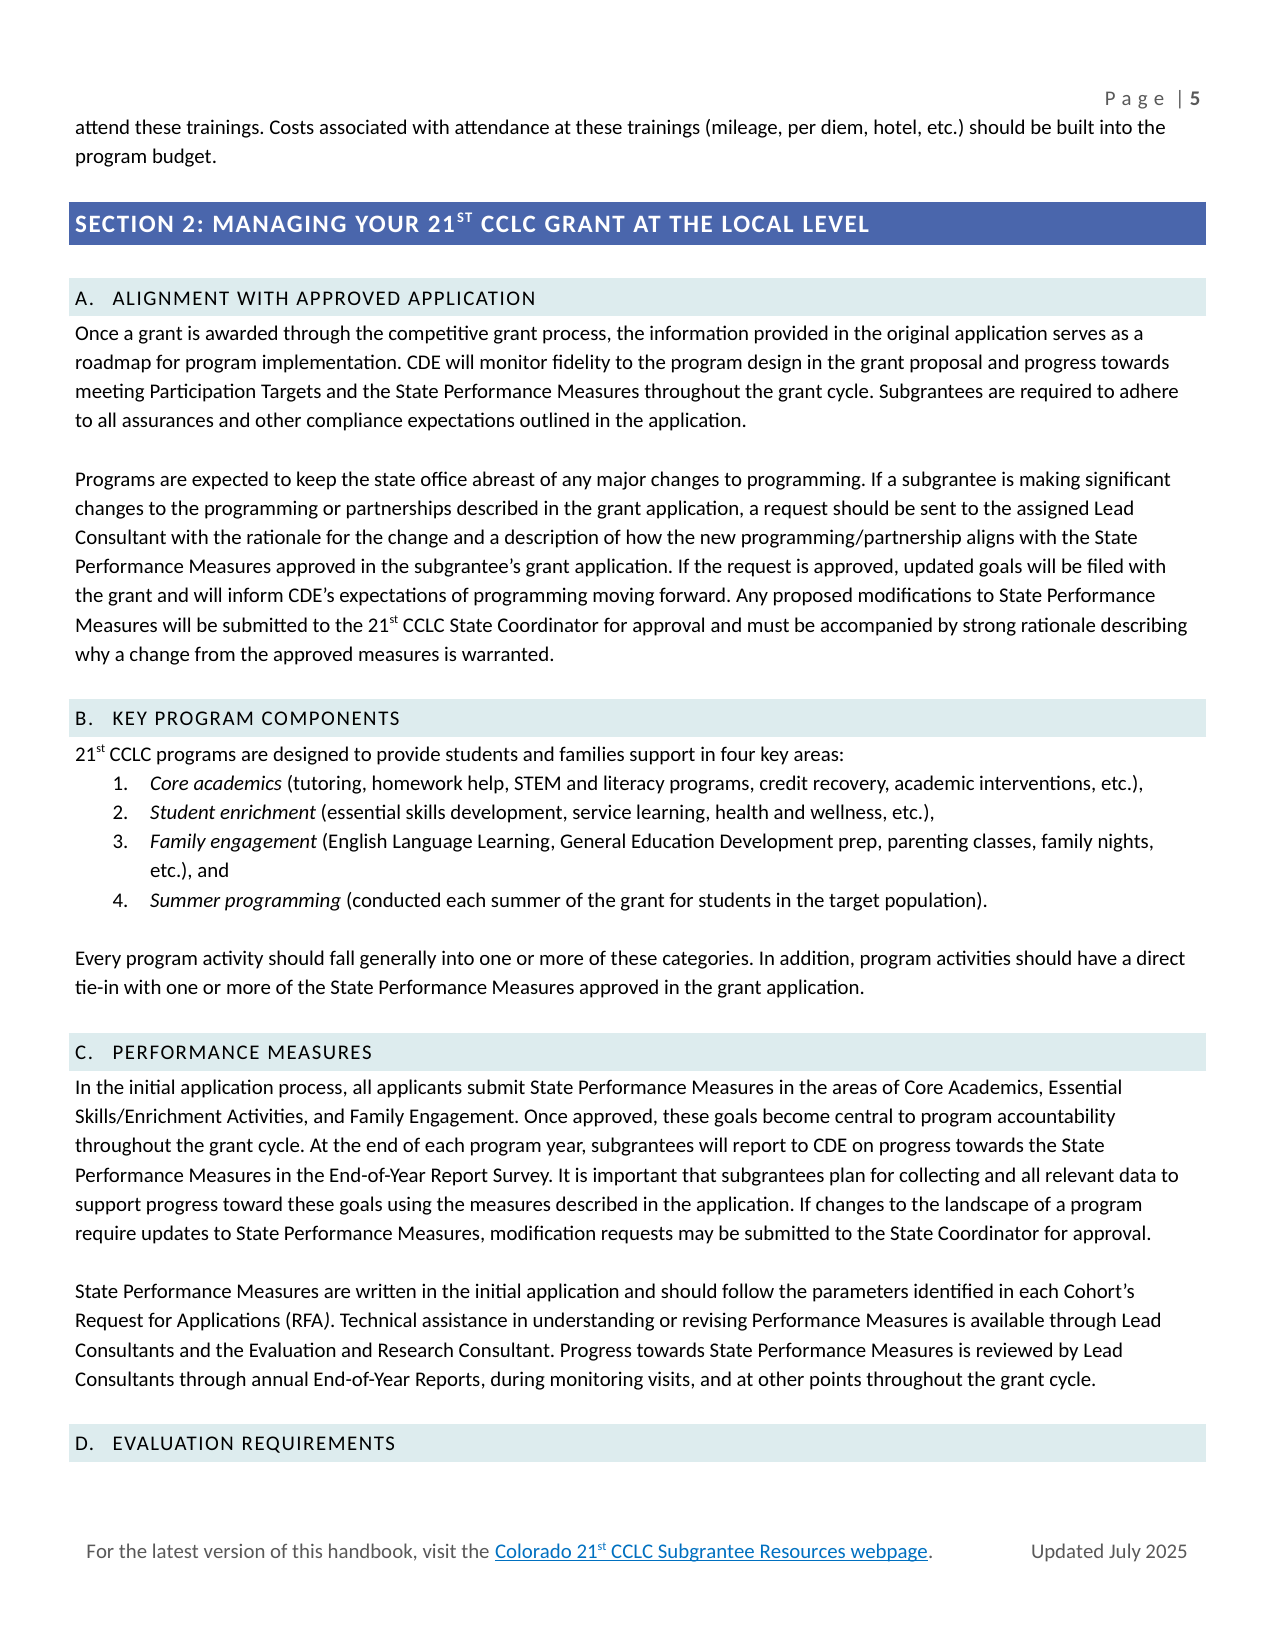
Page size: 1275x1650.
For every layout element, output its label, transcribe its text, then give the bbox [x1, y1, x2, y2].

subtitle Evaluation Requirements [75, 1431, 1200, 1456]
list Summer programming (conducted each summer of the grant for students in the target population). [112, 887, 1200, 912]
text In the initial application process, all applicants submit State Performance Measures in the areas of Core Academics, Essential Skills/Enrichment Activities, and Family Engagement. Once approved, these goals become central to program accountability throughout the grant cycle. At the end of each program year, subgrantees will report to CDE on progress towards the State Performance Measures in the End-of-Year Report Survey. It is important that subgrantees plan for collecting and all relevant data to support progress toward these goals using the measures described in the application. If changes to the landscape of a program require updates to State Performance Measures, modification requests may be submitted to the State Coordinator for approval. [75, 1074, 1200, 1246]
text State Performance Measures are written in the initial application and should follow the parameters identified in each Cohort’s Request for Applications (RFA). Technical assistance in understanding or revising Performance Measures is available through Lead Consultants and the Evaluation and Research Consultant. Progress towards State Performance Measures is reviewed by Lead Consultants through annual End-of-Year Reports, during monitoring visits, and at other points throughout the grant cycle. [75, 1278, 1200, 1391]
subtitle Key Program Components [75, 706, 1200, 731]
subtitle Alignment with Approved Application [75, 285, 1200, 310]
list Core academics (tutoring, homework help, STEM and literacy programs, credit recovery, academic interventions, etc.), [112, 770, 1200, 796]
list Student enrichment (essential skills development, service learning, health and wellness, etc.), [112, 799, 1200, 825]
text 21st CCLC programs are designed to provide students and families support in four key areas: [75, 741, 1200, 766]
text Every program activity should fall generally into one or more of these categories. In addition, program activities should have a direct tie-in with one or more of the State Performance Measures approved in the grant application. [75, 945, 1200, 1000]
text Programs are expected to keep the state office abreast of any major changes to programming. If a subgrantee is making significant changes to the programming or partnerships described in the grant application, a request should be sent to the assigned Lead Consultant with the rationale for the change and a description of how the new programming/partnership aligns with the State Performance Measures approved in the subgrantee’s grant application. If the request is approved, updated goals will be filed with the grant and will inform CDE’s expectations of programming moving forward. Any proposed modifications to State Performance Measures will be submitted to the 21st CCLC State Coordinator for approval and must be accompanied by strong rationale describing why a change from the approved measures is warranted. [75, 466, 1200, 666]
subtitle Performance Measures [75, 1039, 1200, 1064]
list Family engagement (English Language Learning, General Education Development prep, parenting classes, family nights, etc.), and [112, 828, 1200, 883]
subtitle Section 2: Managing Your 21st CCLC Grant at the Local Level [75, 208, 1200, 239]
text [75, 114, 1200, 169]
text Once a grant is awarded through the competitive grant process, the information provided in the original application serves as a roadmap for program implementation. CDE will monitor fidelity to the program design in the grant proposal and progress towards meeting Participation Targets and the State Performance Measures throughout the grant cycle. Subgrantees are required to adhere to all assurances and other compliance expectations outlined in the application. [75, 320, 1200, 433]
